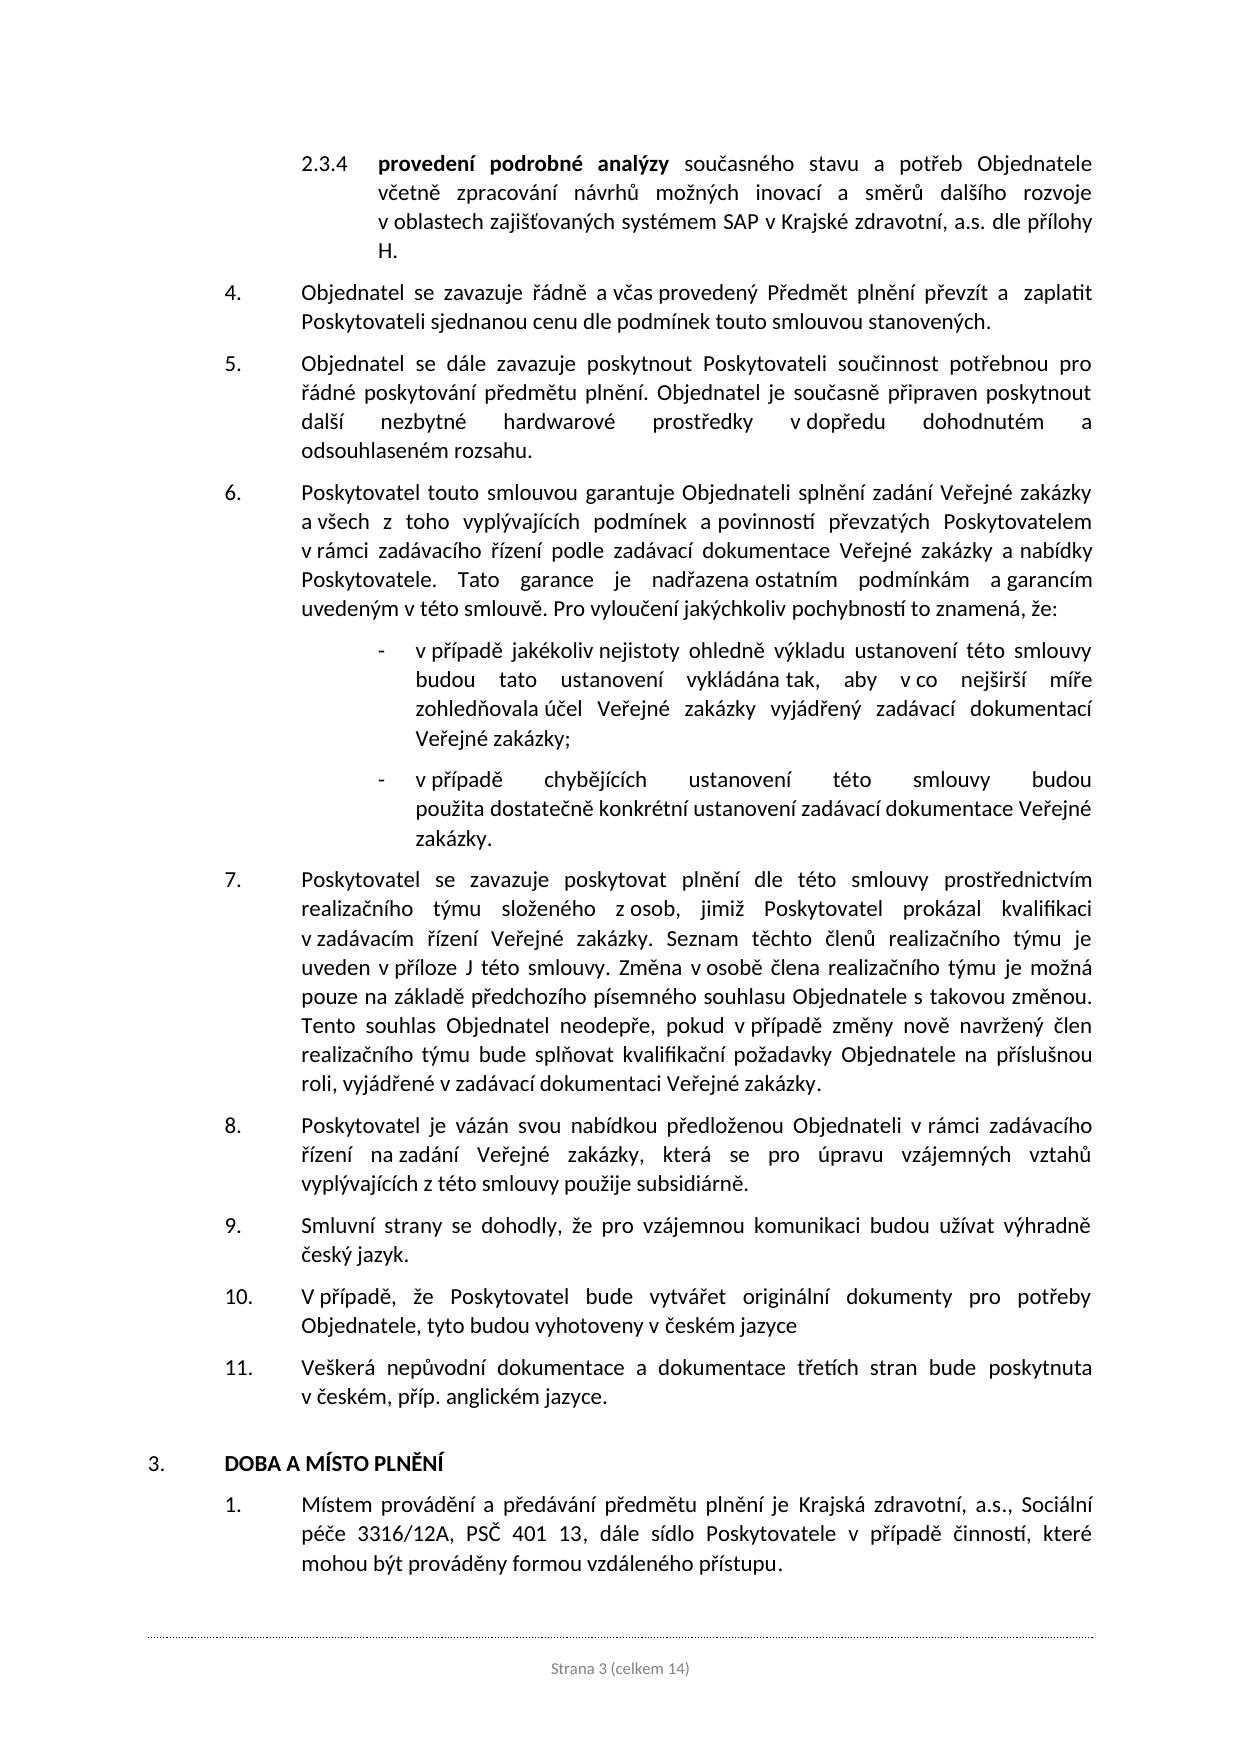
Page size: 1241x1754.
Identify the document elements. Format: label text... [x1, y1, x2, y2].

text V případě, že Poskytovatel bude vytvářet originální dokumenty pro potřeby Objednatele, tyto budou vyhotoveny v českém jazyce [224, 1281, 1093, 1339]
text Objednatel se dále zavazuje poskytnout Poskytovateli součinnost potřebnou pro řádné poskytování předmětu plnění. Objednatel je současně připraven poskytnout další nezbytné hardwarové prostředky v dopředu dohodnutém a odsouhlaseném rozsahu. [224, 348, 1093, 464]
text Objednatel se zavazuje řádně a včas provedený Předmět plnění převzít a zaplatit Poskytovateli sjednanou cenu dle podmínek touto smlouvou stanovených. [224, 277, 1093, 335]
list provedení podrobné analýzy současného stavu a potřeb Objednatele včetně zpracování návrhů možných inovací a směrů dalšího rozvoje v oblastech zajišťovaných systémem SAP v Krajské zdravotní, a.s. dle přílohy H. [301, 148, 1093, 264]
text Smluvní strany se dohodly, že pro vzájemnou komunikaci budou užívat výhradně český jazyk. [224, 1210, 1093, 1268]
list v případě chybějících ustanovení této smlouvy budou použita dostatečně konkrétní ustanovení zadávací dokumentace Veřejné zakázky. [378, 764, 1093, 852]
text doba a místo plnění [148, 1448, 1093, 1477]
text Místem provádění a předávání předmětu plnění je Krajská zdravotní, a.s., Sociální péče 3316/12A, PSČ 401 13, dále sídlo Poskytovatele v případě činností, které mohou být prováděny formou vzdáleného přístupu. [224, 1489, 1093, 1577]
text Poskytovatel je vázán svou nabídkou předloženou Objednateli v rámci zadávacího řízení na zadání Veřejné zakázky, která se pro úpravu vzájemných vztahů vyplývajících z této smlouvy použije subsidiárně. [224, 1110, 1093, 1198]
text Poskytovatel se zavazuje poskytovat plnění dle této smlouvy prostřednictvím realizačního týmu složeného z osob, jimiž Poskytovatel prokázal kvalifikaci v zadávacím řízení Veřejné zakázky. Seznam těchto členů realizačního týmu je uveden v příloze J této smlouvy. Změna v osobě člena realizačního týmu je možná pouze na základě předchozího písemného souhlasu Objednatele s takovou změnou. Tento souhlas Objednatel neodepře, pokud v případě změny nově navržený člen realizačního týmu bude splňovat kvalifikační požadavky Objednatele na příslušnou roli, vyjádřené v zadávací dokumentaci Veřejné zakázky. [224, 864, 1093, 1098]
text Veškerá nepůvodní dokumentace a dokumentace třetích stran bude poskytnuta v českém, příp. anglickém jazyce. [224, 1352, 1093, 1410]
list v případě jakékoliv nejistoty ohledně výkladu ustanovení této smlouvy budou tato ustanovení vykládána tak, aby v co nejširší míře zohledňovala účel Veřejné zakázky vyjádřený zadávací dokumentací Veřejné zakázky; [378, 635, 1093, 752]
text Poskytovatel touto smlouvou garantuje Objednateli splnění zadání Veřejné zakázky a všech z toho vyplývajících podmínek a povinností převzatých Poskytovatelem v rámci zadávacího řízení podle zadávací dokumentace Veřejné zakázky a nabídky Poskytovatele. Tato garance je nadřazena ostatním podmínkám a garancím uvedeným v této smlouvě. Pro vyloučení jakýchkoliv pochybností to znamená, že: [224, 477, 1093, 623]
